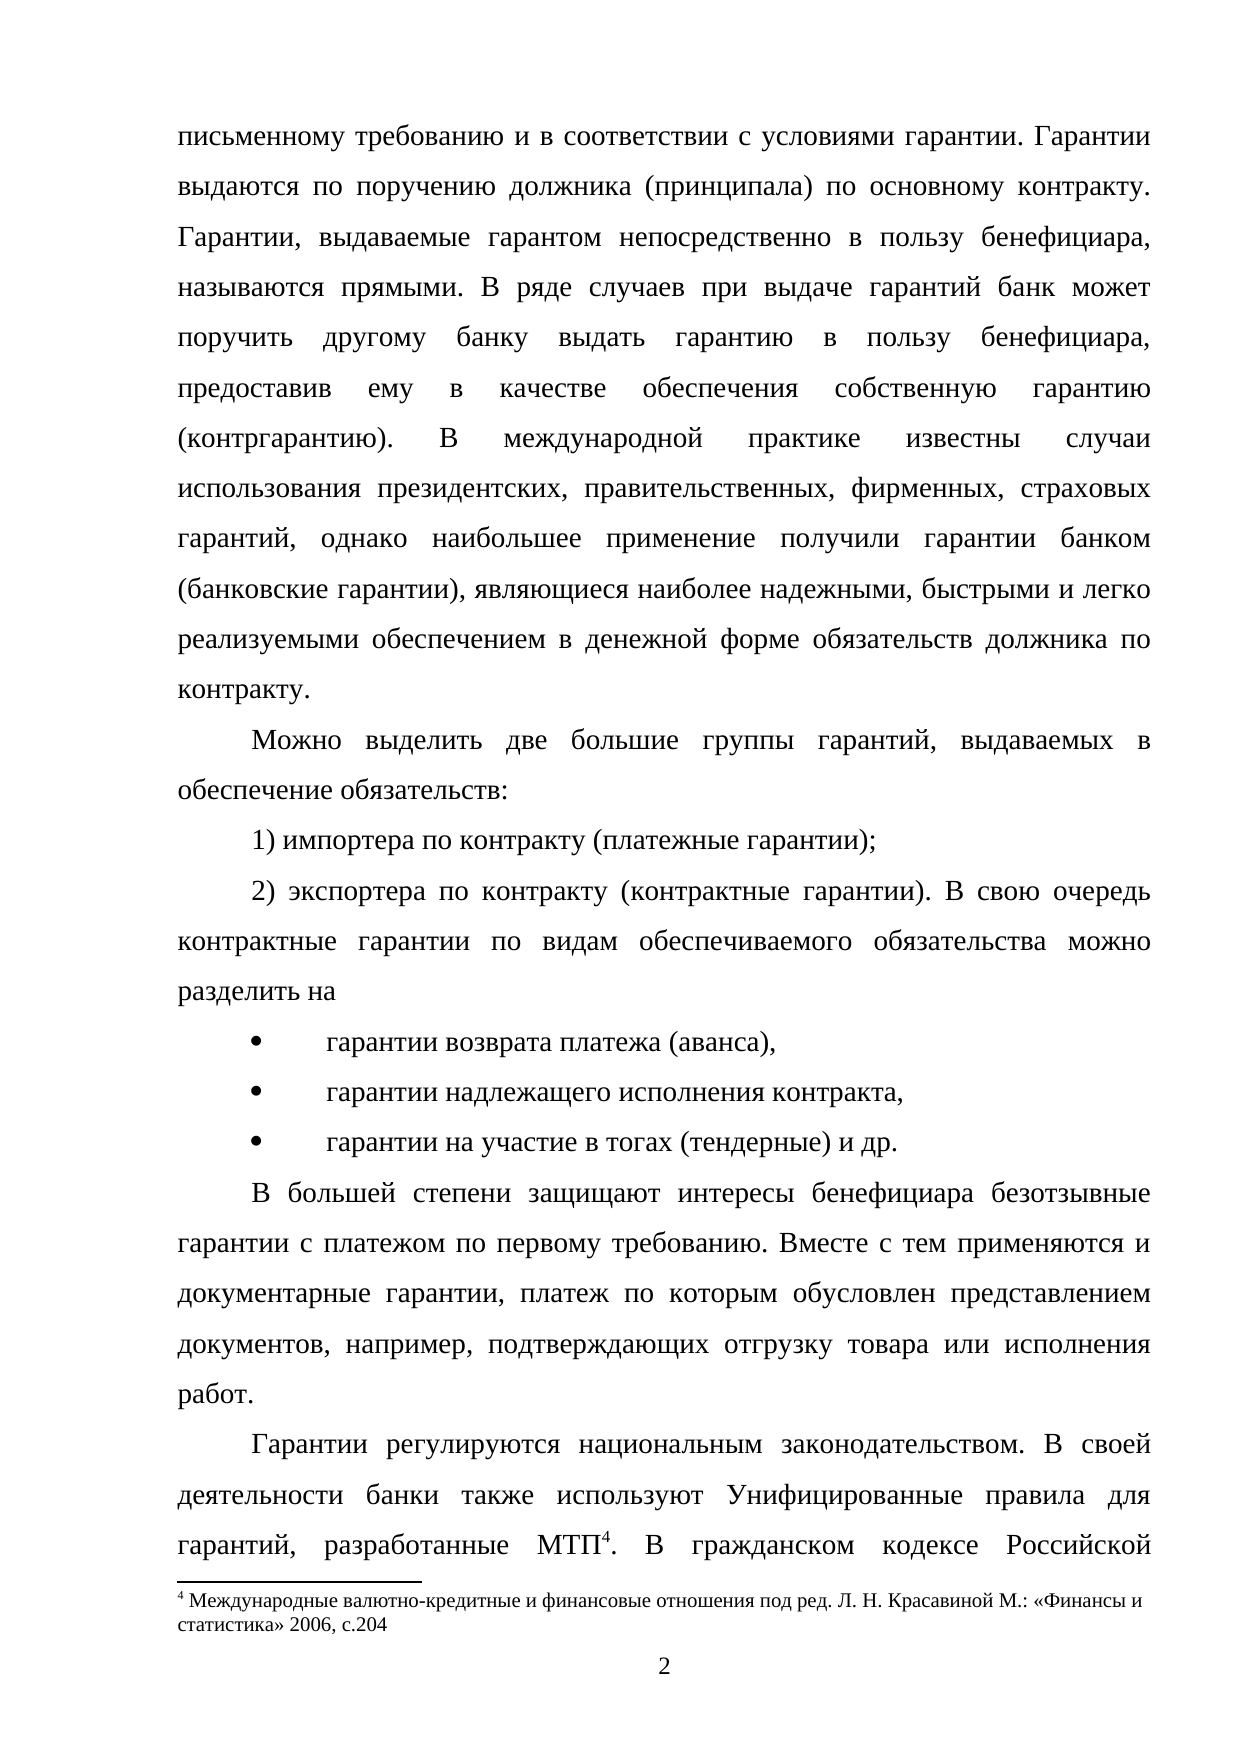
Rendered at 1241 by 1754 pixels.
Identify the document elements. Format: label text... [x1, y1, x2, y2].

text Можно выделить две большие группы гарантий, выдаваемых в обеспечение обязательств: [177, 722, 1152, 806]
text 1) импортера по контракту (платежные гарантии); [177, 822, 1152, 856]
list гарантии надлежащего исполнения контракта, [177, 1074, 1152, 1108]
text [177, 1427, 1152, 1561]
list гарантии возврата платежа (аванса), [177, 1024, 1152, 1057]
list гарантии на участие в тогах (тендерные) и др. [177, 1124, 1152, 1158]
text 2) экспортера по контракту (контрактные гарантии). В свою очередь контрактные гарантии по видам обеспечиваемого обязательства можно разделить на [177, 873, 1152, 1007]
text В большей степени защищают интересы бенефициара безотзывные гарантии с платежом по первому требованию. Вместе с тем применяются и документарные гарантии, платеж по которым обусловлен представлением документов, например, подтверждающих отгрузку товара или исполнения работ. [177, 1175, 1152, 1410]
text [177, 118, 1152, 705]
